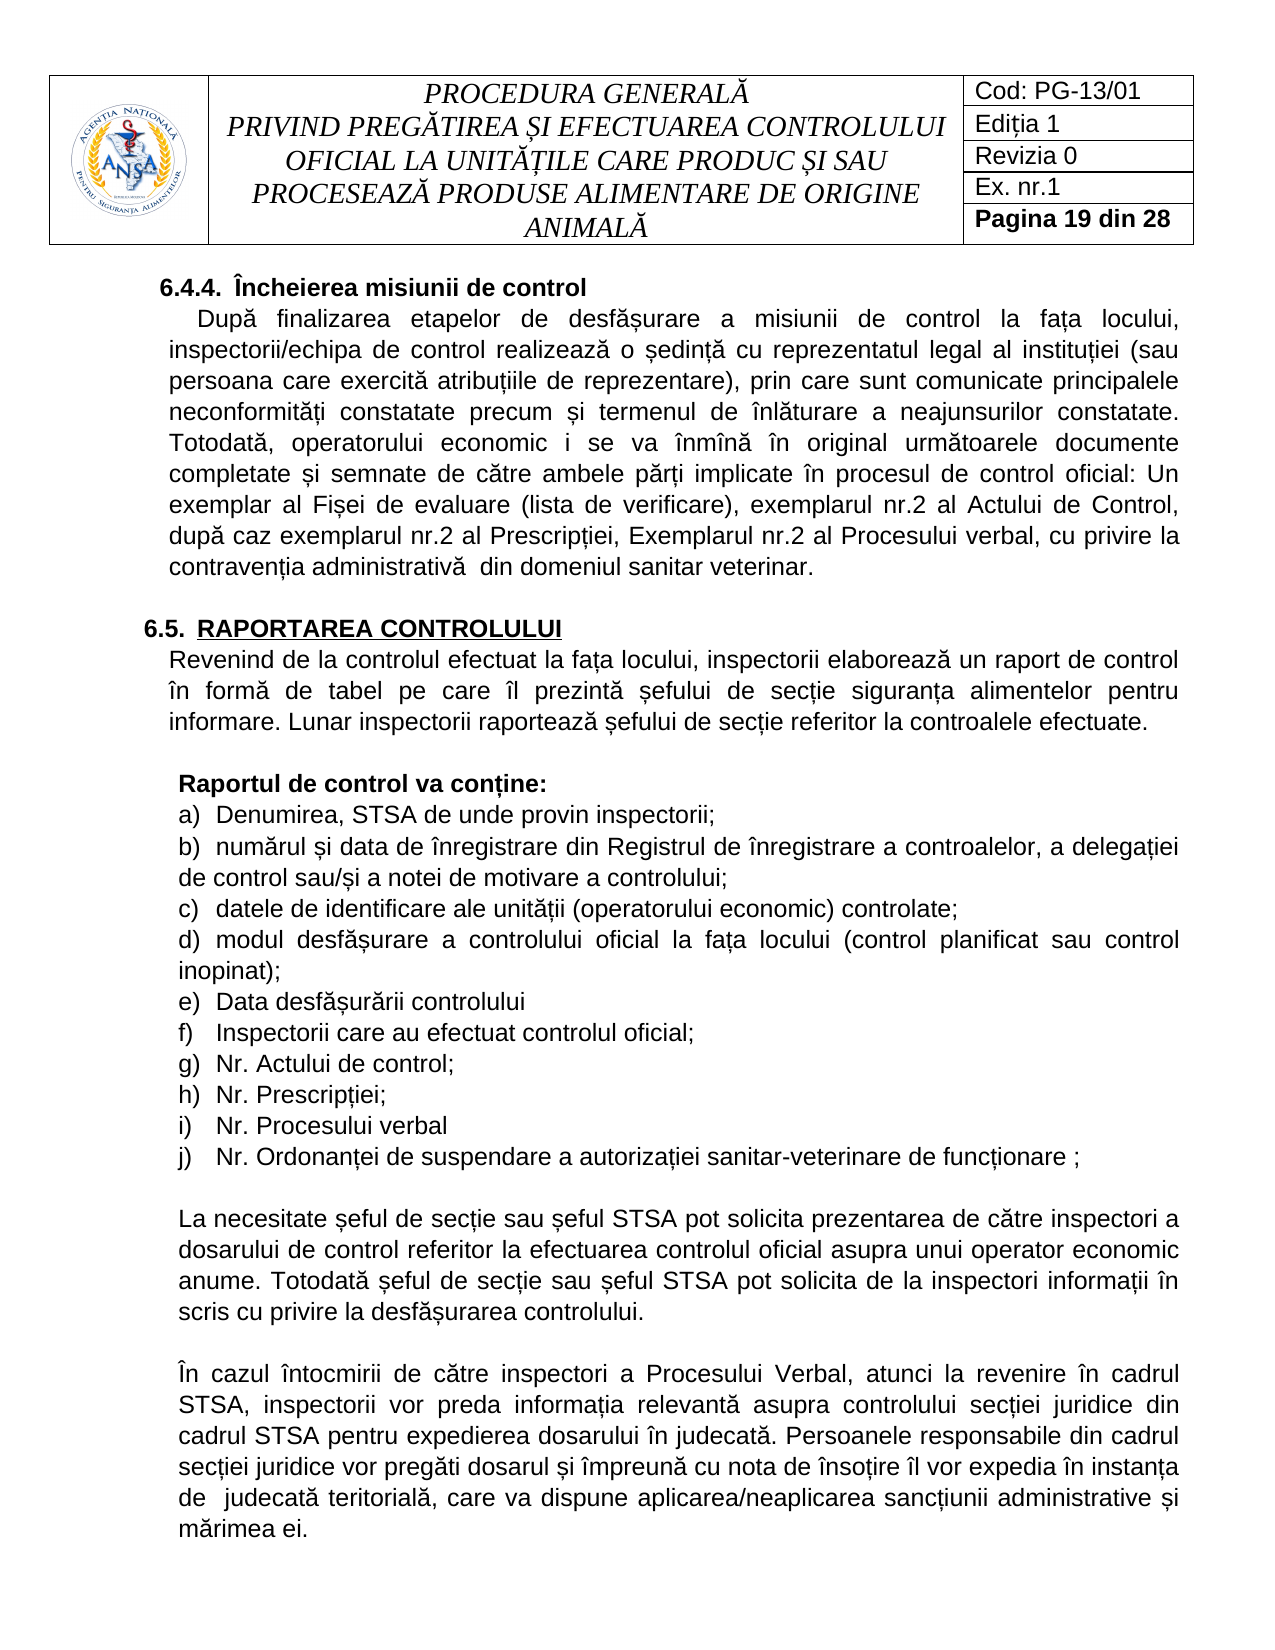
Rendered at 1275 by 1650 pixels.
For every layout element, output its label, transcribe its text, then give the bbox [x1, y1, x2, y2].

list numărul și data de înregistrare din Registrul de înregistrare a controalelor, a delegației de control sau/și a notei de motivare a controlului; [178, 832, 1181, 891]
text Revenind de la controlul efectuat la fața locului, inspectorii elaborează un raport de control în formă de tabel pe care îl prezintă șefului de secție siguranța alimentelor pentru informare. Lunar inspectorii raportează șefului de secție referitor la controalele efectuate. [169, 645, 1181, 736]
list Nr. Actului de control; [178, 1049, 1181, 1078]
list După finalizarea etapelor de desfășurare a misiunii de control la fața locului, inspectorii/echipa de control realizează o ședință cu reprezentatul legal al instituției (sau persoana care exercită atribuțiile de reprezentare), prin care sunt comunicate principalele neconformități constatate precum și termenul de înlăturare a neajunsurilor constatate. Totodată, operatorului economic i se va înmînă în original următoarele documente completate și semnate de către ambele părți implicate în procesul de control oficial: Un exemplar al Fișei de evaluare (lista de verificare), exemplarul nr.2 al Actului de Control, după caz exemplarul nr.2 al Prescripției, Exemplarul nr.2 al Procesului verbal, cu privire la contravenția administrativă din domeniul sanitar veterinar. [169, 304, 1181, 581]
list Nr. Procesului verbal [178, 1111, 1181, 1140]
list modul desfășurare a controlului oficial la fața locului (control planificat sau control inopinat); [178, 925, 1181, 984]
list Inspectorii care au efectuat controlul oficial; [178, 1018, 1181, 1047]
list datele de identificare ale unității (operatorului economic) controlate; [178, 894, 1181, 922]
list Data desfășurării controlului [178, 987, 1181, 1016]
list Nr. Prescripției; [178, 1080, 1181, 1109]
list RAPORTAREA CONTROLULUI [143, 614, 1181, 643]
text Raportul de control va conține: [178, 769, 1181, 798]
picture [70, 100, 189, 220]
list Nr. Ordonanței de suspendare a autorizației sanitar-veterinare de funcționare ; [178, 1142, 1181, 1171]
text În cazul întocmirii de către inspectori a Procesului Verbal, atunci la revenire în cadrul STSA, inspectorii vor preda informația relevantă asupra controlului secției juridice din cadrul STSA pentru expedierea dosarului în judecată. Persoanele responsabile din cadrul secției juridice vor pregăti dosarul și împreună cu nota de însoțire îl vor expedia în instanța de judecată teritorială, care va dispune aplicarea/neaplicarea sancțiunii administrative și mărimea ei. [178, 1359, 1181, 1543]
text La necesitate șeful de secție sau șeful STSA pot solicita prezentarea de către inspectori a dosarului de control referitor la efectuarea controlul oficial asupra unui operator economic anume. Totodată șeful de secție sau șeful STSA pot solicita de la inspectori informații în scris cu privire la desfășurarea controlului. [178, 1204, 1181, 1326]
list Denumirea, STSA de unde provin inspectorii; [178, 801, 1181, 829]
list Încheierea misiunii de control [159, 273, 1181, 302]
